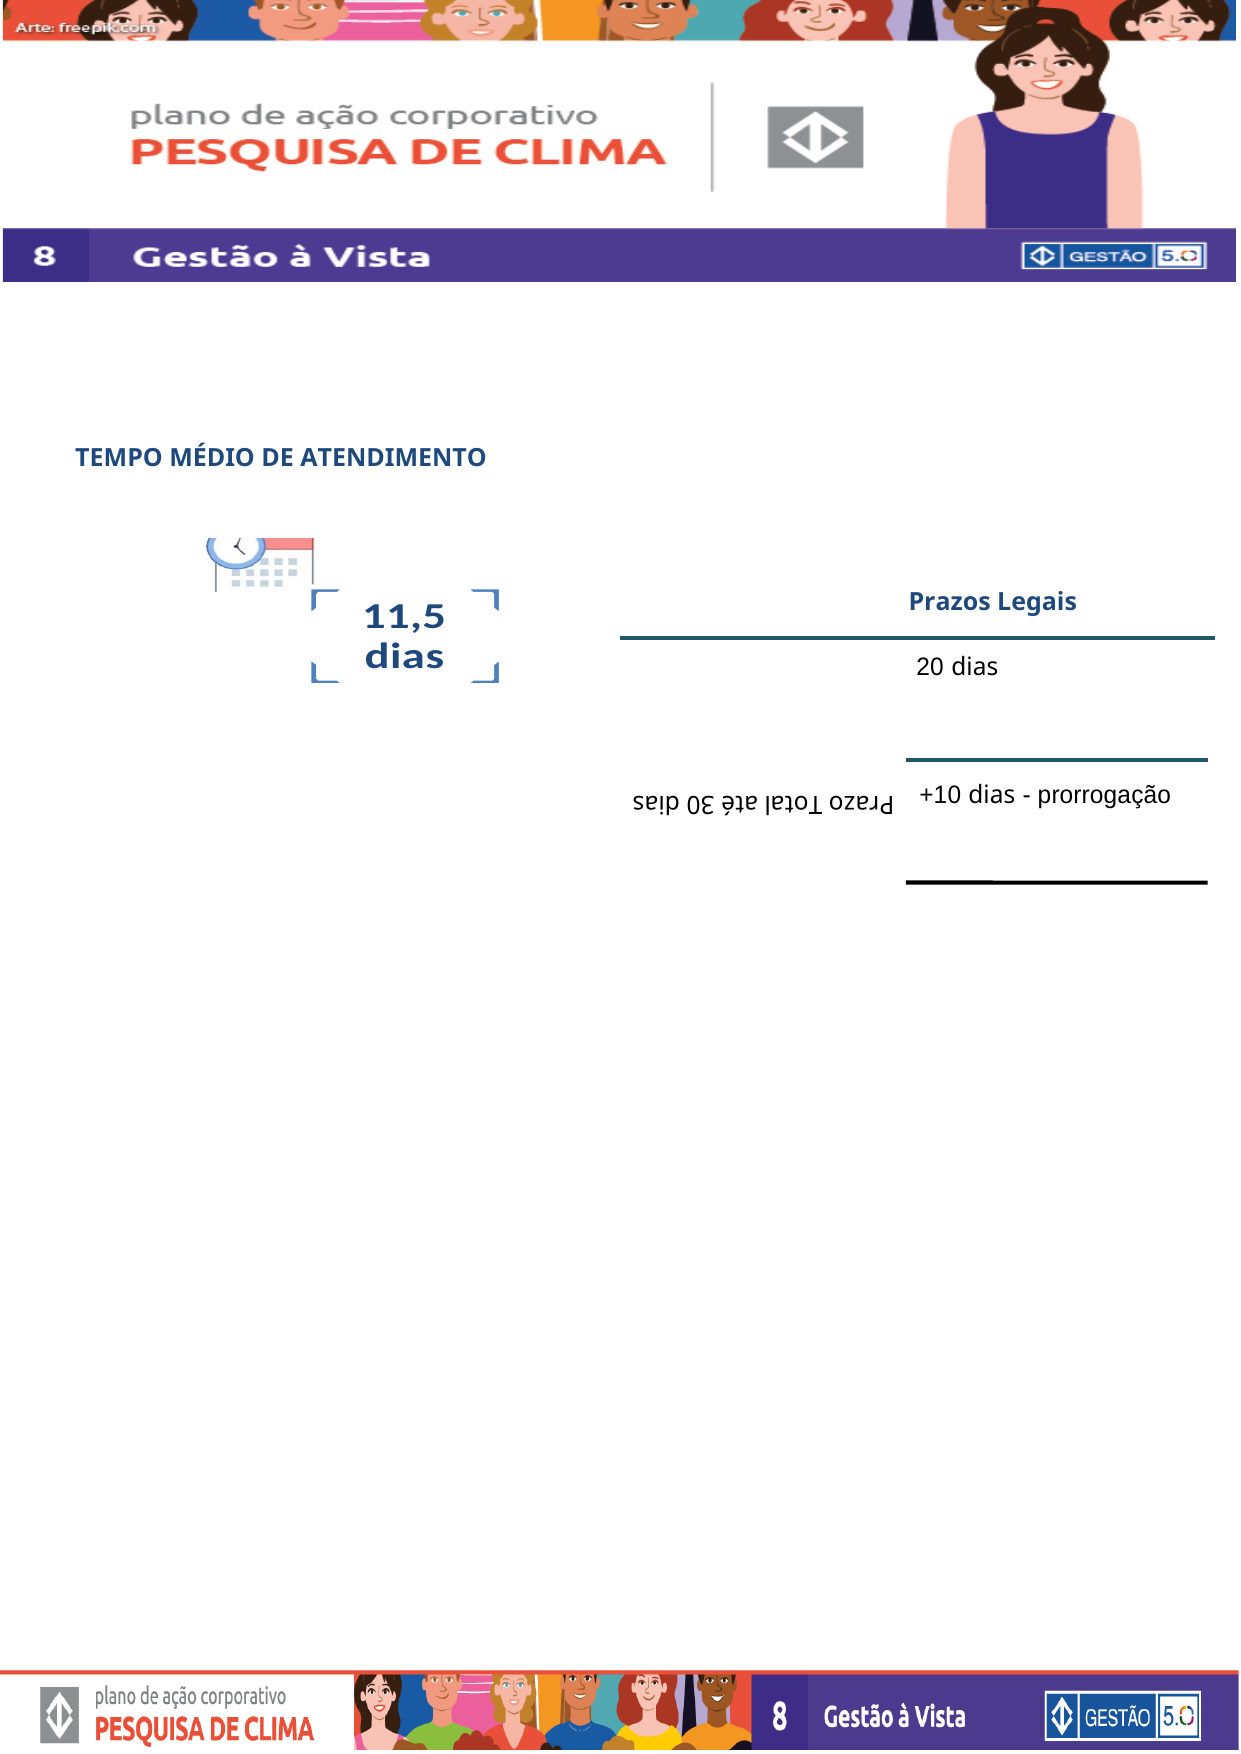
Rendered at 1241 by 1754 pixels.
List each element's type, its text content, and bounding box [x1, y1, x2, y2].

text Prazos Legais [504, 584, 1165, 618]
picture [206, 538, 315, 592]
text Prazos Legais [370, 584, 497, 618]
picture [1, 0, 1236, 282]
text TEMPO MÉDIO DE ATENDIMENTO [75, 440, 1165, 474]
picture [0, 1670, 1239, 1750]
